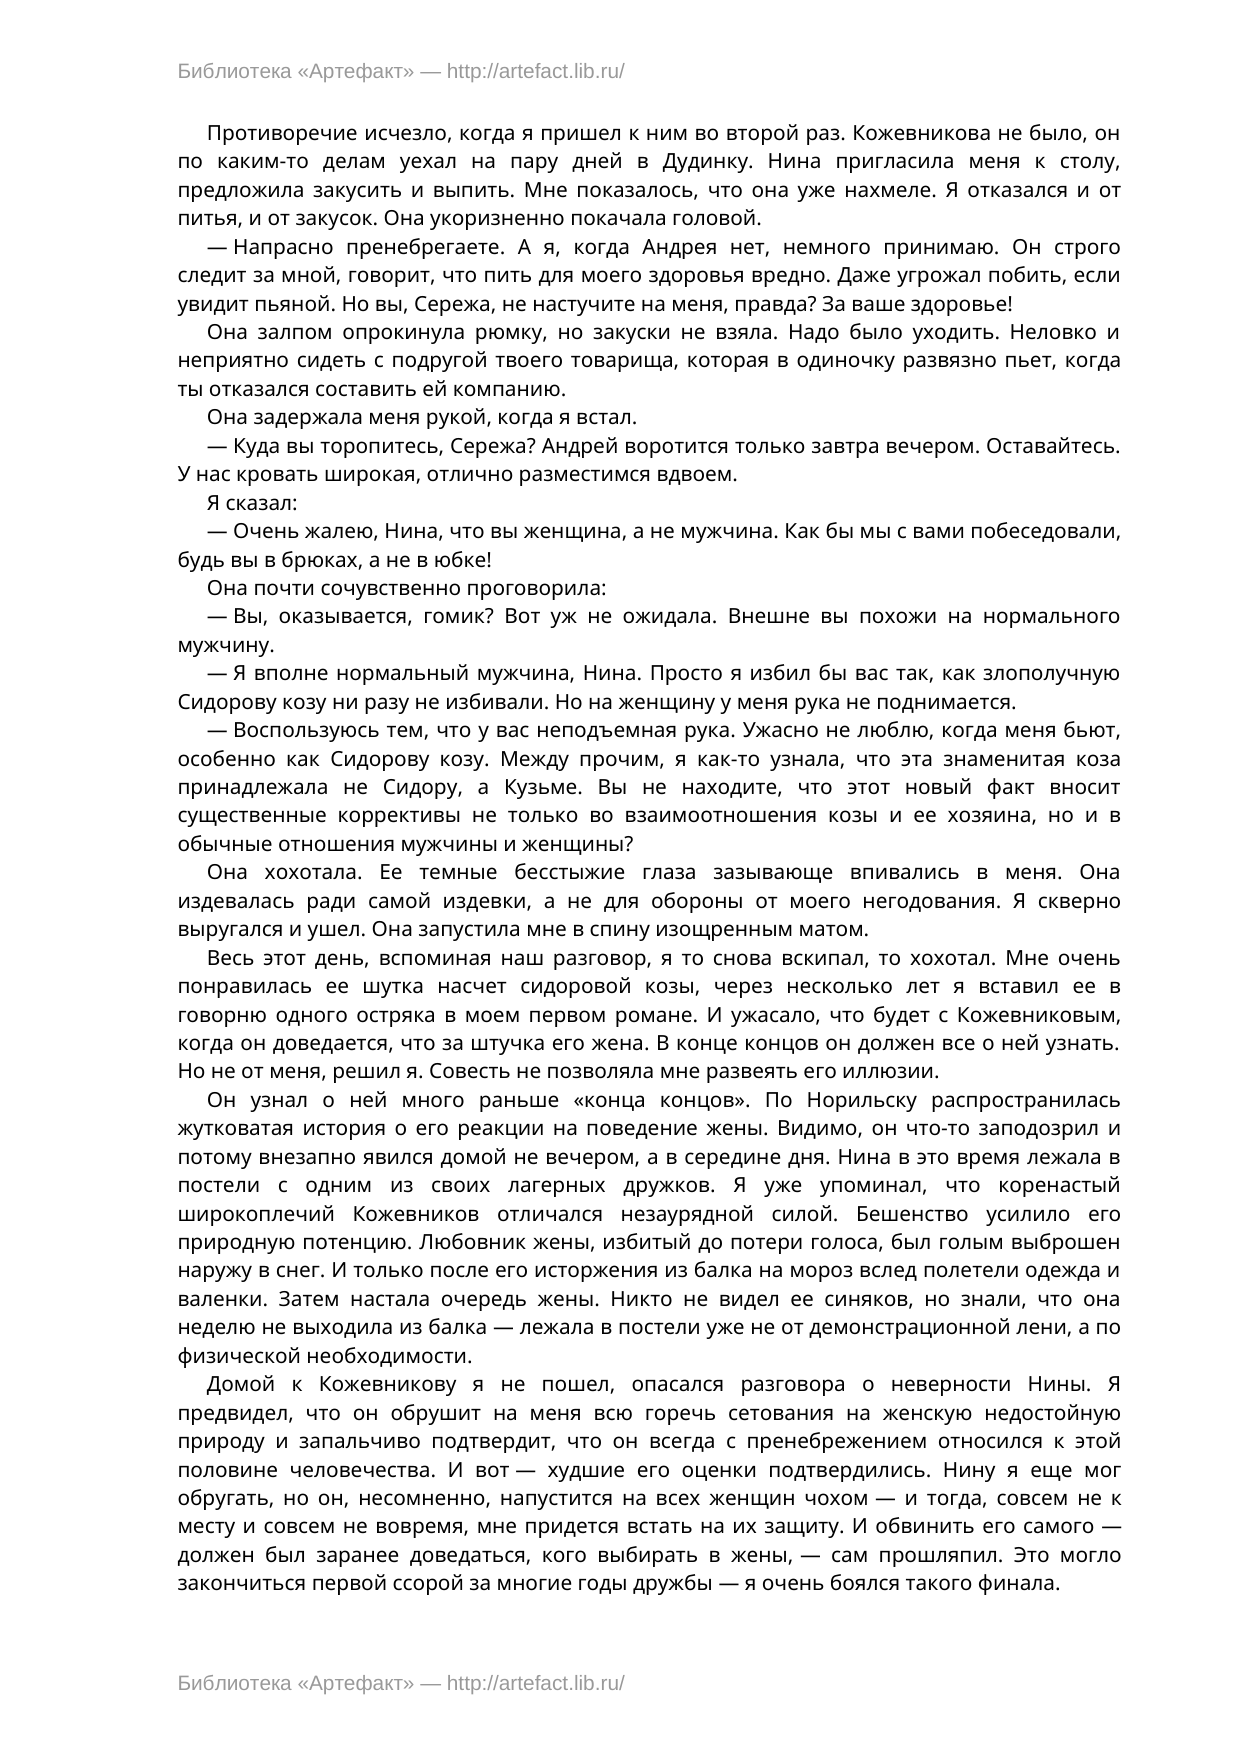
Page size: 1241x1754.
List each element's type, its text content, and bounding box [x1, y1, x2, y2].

text Она почти сочувственно проговорила: [177, 573, 1122, 602]
text — Вы, оказывается, гомик? Вот уж не ожидала. Внешне вы похожи на нормального мужчину. [177, 602, 1122, 658]
text Весь этот день, вспоминая наш разговор, я то снова вскипал, то хохотал. Мне очень понравилась ее шутка насчет сидоровой козы, через несколько лет я вставил ее в говорню одного остряка в моем первом романе. И ужасало, что будет с Кожевниковым, когда он доведается, что за штучка его жена. В конце концов он должен все о ней узнать. Но не от меня, решил я. Совесть не позволяла мне развеять его иллюзии. [177, 943, 1122, 1085]
text Противоречие исчезло, когда я пришел к ним во второй раз. Кожевникова не было, он по каким-то делам уехал на пару дней в Дудинку. Нина пригласила меня к столу, предложила закусить и выпить. Мне показалось, что она уже нахмеле. Я отказался и от питья, и от закусок. Она укоризненно покачала головой. [177, 118, 1122, 232]
text — Я вполне нормальный мужчина, Нина. Просто я избил бы вас так, как злополучную Сидорову козу ни разу не избивали. Но на женщину у меня рука не поднимается. [177, 658, 1122, 715]
text Он узнал о ней много раньше «конца концов». По Норильску распространилась жутковатая история о его реакции на поведение жены. Видимо, он что-то заподозрил и потому внезапно явился домой не вечером, а в середине дня. Нина в это время лежала в постели с одним из своих лагерных дружков. Я уже упоминал, что коренастый широкоплечий Кожевников отличался незаурядной силой. Бешенство усилило его природную потенцию. Любовник жены, избитый до потери голоса, был голым выброшен наружу в снег. И только после его исторжения из балка на мороз вслед полетели одежда и валенки. Затем настала очередь жены. Никто не видел ее синяков, но знали, что она неделю не выходила из балка — лежала в постели уже не от демонстрационной лени, а по физической необходимости. [177, 1085, 1122, 1369]
text Я сказал: [177, 488, 1122, 516]
text Домой к Кожевникову я не пошел, опасался разговора о неверности Нины. Я предвидел, что он обрушит на меня всю горечь сетования на женскую недостойную природу и запальчиво подтвердит, что он всегда с пренебрежением относился к этой половине человечества. И вот — худшие его оценки подтвердились. Нину я еще мог обругать, но он, несомненно, напустится на всех женщин чохом — и тогда, совсем не к месту и совсем не вовремя, мне придется встать на их защиту. И обвинить его самого — должен был заранее доведаться, кого выбирать в жены, — сам прошляпил. Это могло закончиться первой ссорой за многие годы дружбы — я очень боялся такого финала. [177, 1369, 1122, 1597]
text Она задержала меня рукой, когда я встал. [177, 402, 1122, 431]
text Она залпом опрокинула рюмку, но закуски не взяла. Надо было уходить. Неловко и неприятно сидеть с подругой твоего товарища, которая в одиночку развязно пьет, когда ты отказался составить ей компанию. [177, 317, 1122, 402]
text — Воспользуюсь тем, что у вас неподъемная рука. Ужасно не люблю, когда меня бьют, особенно как Сидорову козу. Между прочим, я как-то узнала, что эта знаменитая коза принадлежала не Сидору, а Кузьме. Вы не находите, что этот новый факт вносит существенные коррективы не только во взаимоотношения козы и ее хозяина, но и в обычные отношения мужчины и женщины? [177, 715, 1122, 857]
text — Очень жалею, Нина, что вы женщина, а не мужчина. Как бы мы с вами побеседовали, будь вы в брюках, а не в юбке! [177, 516, 1122, 573]
text — Куда вы торопитесь, Сережа? Андрей воротится только завтра вечером. Оставайтесь. У нас кровать широкая, отлично разместимся вдвоем. [177, 431, 1122, 488]
text Она хохотала. Ее темные бесстыжие глаза зазывающе впивались в меня. Она издевалась ради самой издевки, а не для обороны от моего негодования. Я скверно выругался и ушел. Она запустила мне в спину изощренным матом. [177, 857, 1122, 943]
text — Напрасно пренебрегаете. А я, когда Андрея нет, немного принимаю. Он строго следит за мной, говорит, что пить для моего здоровья вредно. Даже угрожал побить, если увидит пьяной. Но вы, Сережа, не настучите на меня, правда? За ваше здоровье! [177, 232, 1122, 317]
